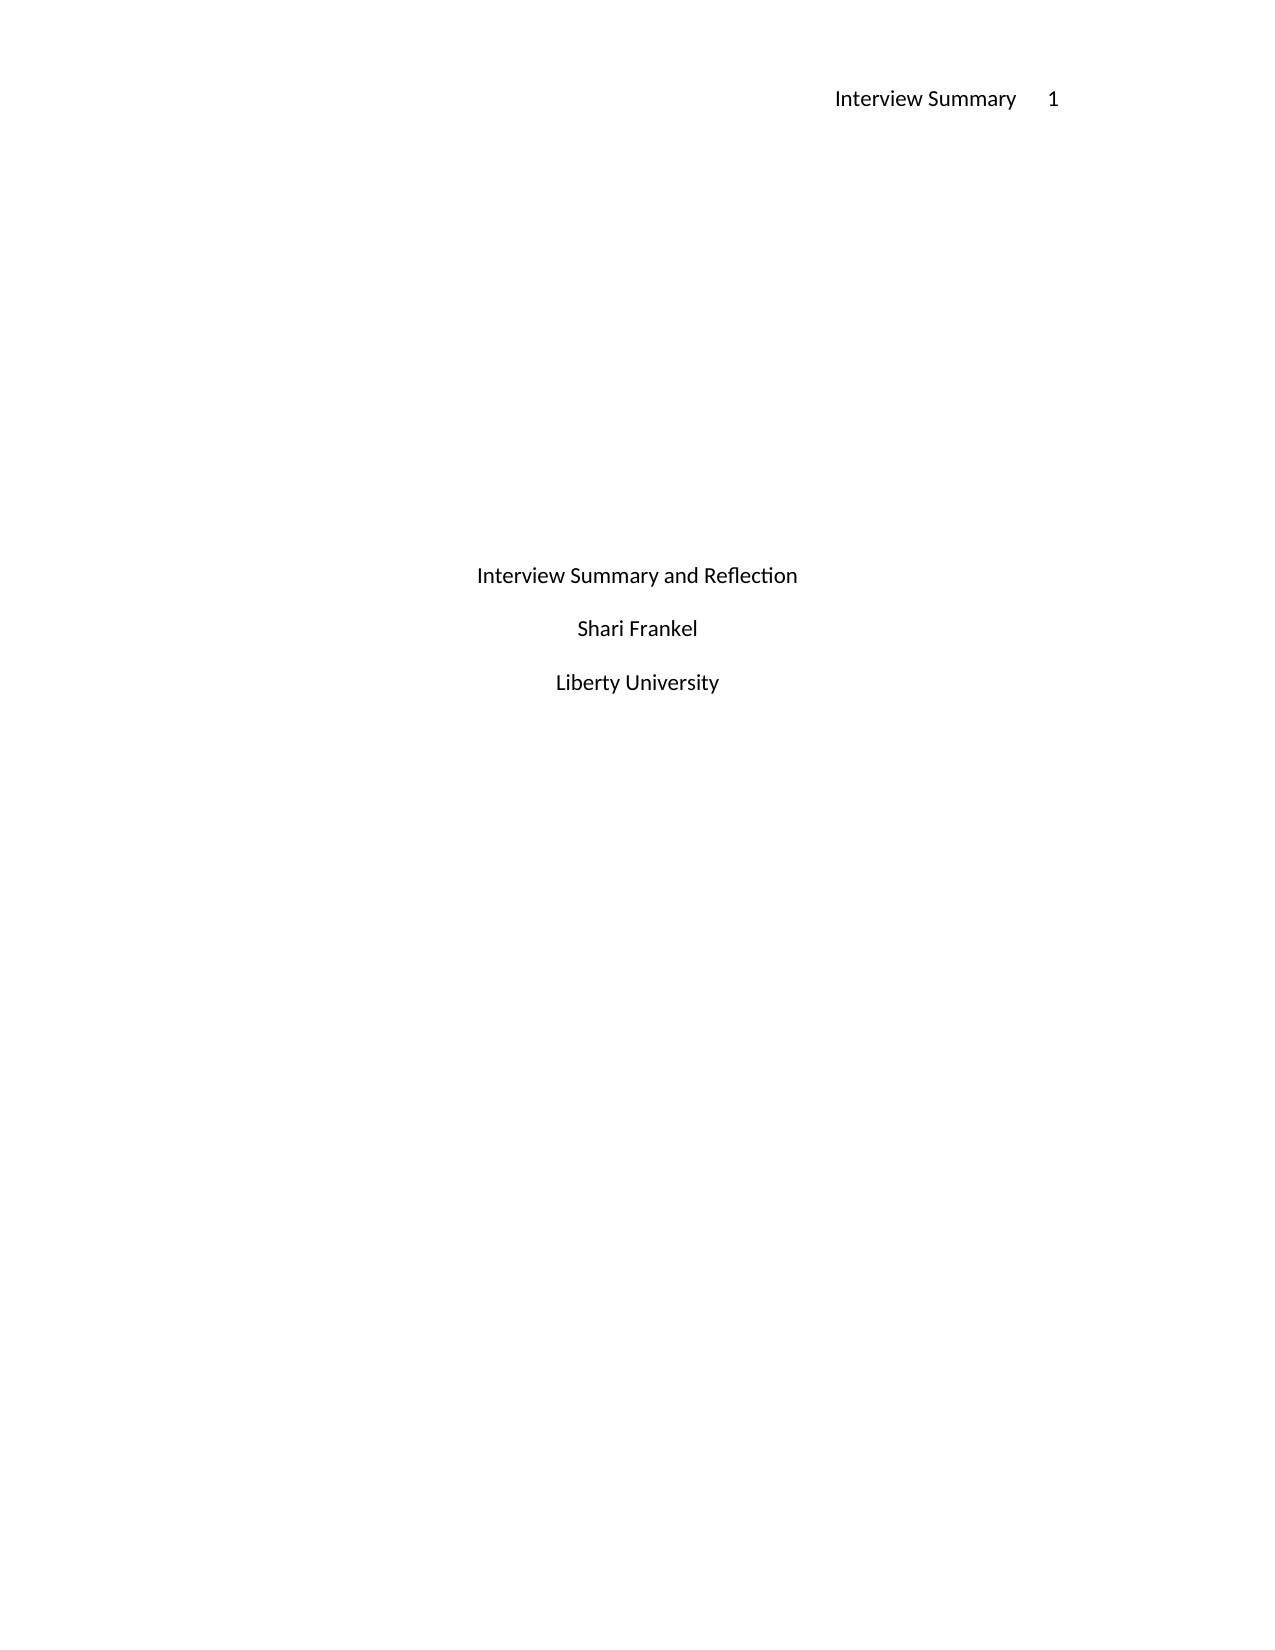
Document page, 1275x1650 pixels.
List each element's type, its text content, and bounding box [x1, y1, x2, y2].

text Interview Summary and Reflection [150, 562, 1125, 589]
text Interview Summary 1 [150, 84, 1125, 112]
text Liberty University [150, 668, 1125, 696]
text Shari Frankel [150, 614, 1125, 643]
